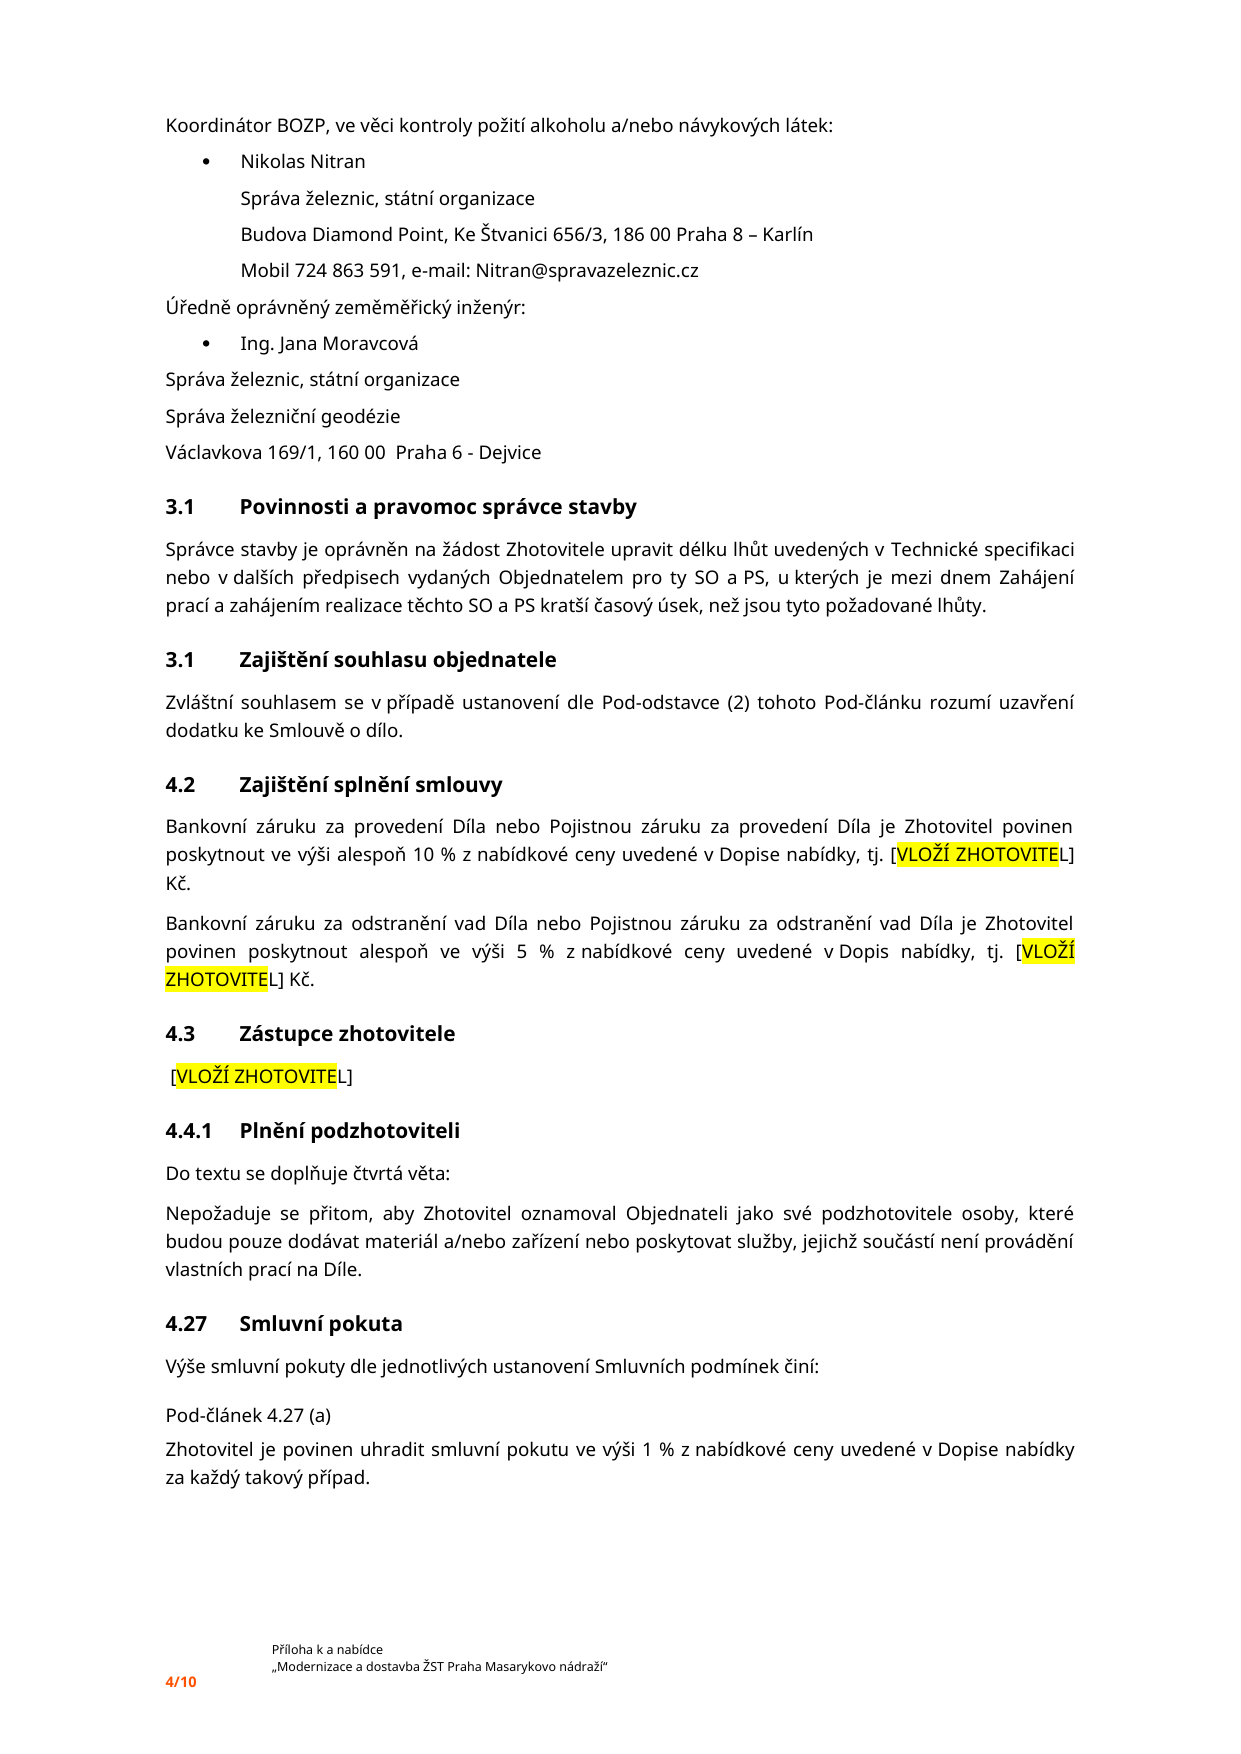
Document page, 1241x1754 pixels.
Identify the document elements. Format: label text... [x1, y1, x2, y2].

text 3.1 Zajištění souhlasu objednatele [165, 645, 1075, 674]
text Do textu se doplňuje čtvrtá věta: [165, 1160, 1075, 1185]
text Nepožaduje se přitom, aby Zhotovitel oznamoval Objednateli jako své podzhotovitele osoby, které budou pouze dodávat materiál a/nebo zařízení nebo poskytovat služby, jejichž součástí není provádění vlastních prací na Díle. [165, 1200, 1075, 1282]
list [240, 221, 1075, 247]
text Výše smluvní pokuty dle jednotlivých ustanovení Smluvních podmínek činí: [165, 1353, 1075, 1379]
list Václavkova 169/1, 160 00 Praha 6 - Dejvice [165, 439, 1075, 465]
text Zvláštní souhlasem se v případě ustanovení dle Pod-odstavce (2) tohoto Pod-článku rozumí uzavření dodatku ke Smlouvě o dílo. [165, 689, 1075, 742]
text 3.1 Povinnosti a pravomoc správce stavby [165, 492, 1075, 521]
list Správa železnic, státní organizace [165, 367, 1075, 392]
list Mobil 724 863 591, e-mail: Nitran@spravazeleznic.cz [240, 258, 1075, 283]
list Správa železnic, státní organizace [240, 185, 1075, 210]
text Nikolas Nitran [203, 148, 1075, 174]
text Pod-článek 4.27 (a) [165, 1402, 1075, 1428]
text 4.4.1 Plnění podzhotoviteli [165, 1116, 1075, 1144]
text Ing. Jana Moravcová [203, 330, 1075, 356]
text 4.2 Zajištění splnění smlouvy [165, 770, 1075, 798]
text 4.3 Zástupce zhotovitele [165, 1019, 1075, 1048]
text Zhotovitel je povinen uhradit smluvní pokutu ve výši 1 % z nabídkové ceny uvedené v Dopise nabídky za každý takový případ. [165, 1436, 1075, 1490]
list Koordinátor BOZP, ve věci kontroly požití alkoholu a/nebo návykových látek: [165, 112, 1075, 138]
text [VLOŽÍ ZHOTOVITEL] [337, 1063, 1075, 1089]
text Bankovní záruku za odstranění vad Díla nebo Pojistnou záruku za odstranění vad Díla je Zhotovitel povinen poskytnout alespoň ve výši 5 % z nabídkové ceny uvedené v Dopis nabídky, tj. [VLOŽÍ ZHOTOVITEL] Kč. [165, 910, 1075, 992]
text 4.27 Smluvní pokuta [165, 1309, 1075, 1338]
list Správa železniční geodézie [165, 403, 1075, 428]
text Bankovní záruku za provedení Díla nebo Pojistnou záruku za provedení Díla je Zhotovitel povinen poskytnout ve výši alespoň 10 % z nabídkové ceny uvedené v Dopise nabídky, tj. [VLOŽÍ ZHOTOVITEL] Kč. [165, 814, 1075, 895]
text Správce stavby je oprávněn na žádost Zhotovitele upravit délku lhůt uvedených v Technické specifikaci nebo v dalších předpisech vydaných Objednatelem pro ty SO a PS, u kterých je mezi dnem Zahájení prací a zahájením realizace těchto SO a PS kratší časový úsek, než jsou tyto požadované lhůty. [165, 536, 1075, 618]
list Úředně oprávněný zeměměřický inženýr: [165, 294, 1075, 319]
